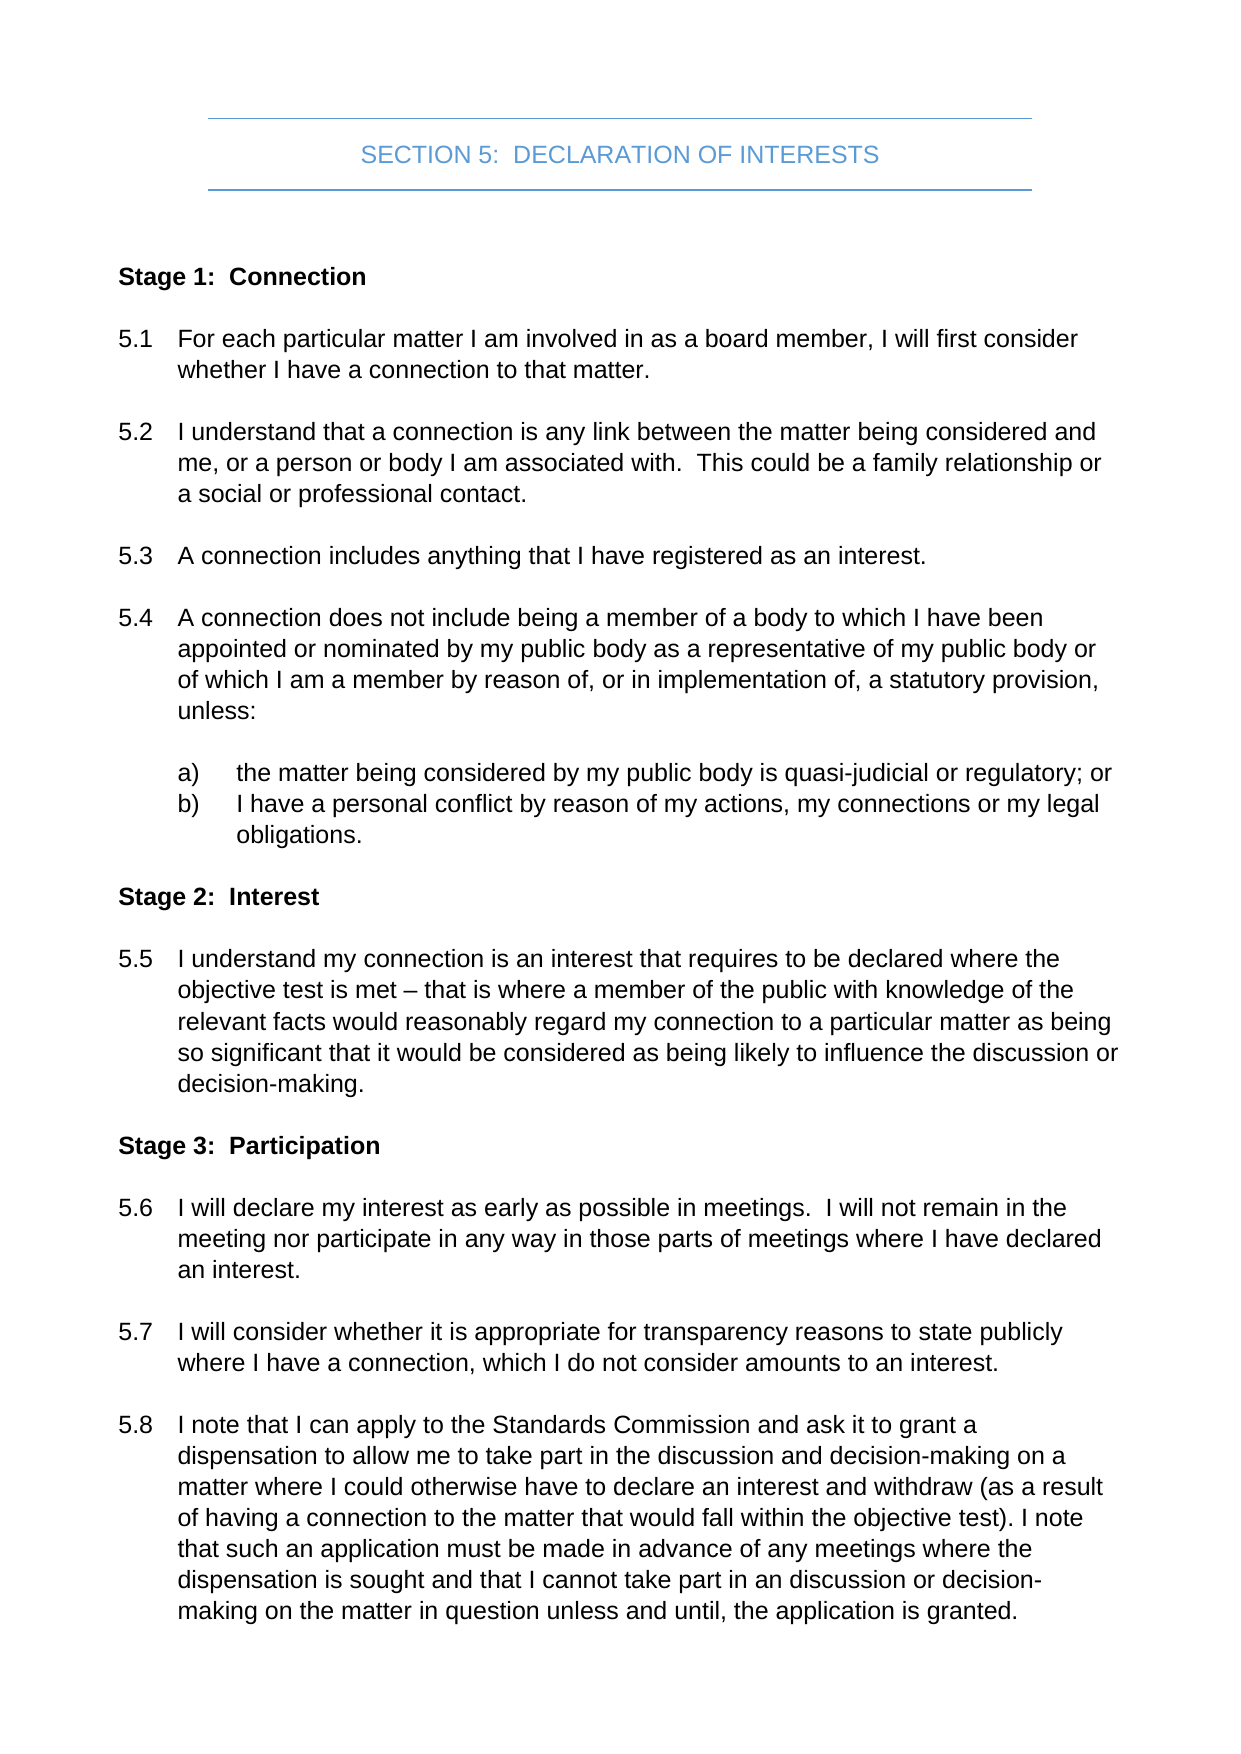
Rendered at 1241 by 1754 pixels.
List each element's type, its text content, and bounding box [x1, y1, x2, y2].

list Stage 1: Connection [118, 261, 1122, 290]
list Stage 2: Interest [118, 882, 1122, 911]
list b) I have a personal conflict by reason of my actions, my connections or my legal obligations. [177, 789, 1122, 849]
list Stage 3: Participation [118, 1131, 1122, 1159]
list 5.5 I understand my connection is an interest that requires to be declared where the objective test is met – that is where a member of the public with knowledge of the relevant facts would reasonably regard my connection to a particular matter as being so significant that it would be considered as being likely to influence the discussion or decision-making. [118, 944, 1122, 1097]
list 5.8 I note that I can apply to the Standards Commission and ask it to grant a dispensation to allow me to take part in the discussion and decision-making on a matter where I could otherwise have to declare an interest and withdraw (as a result of having a connection to the matter that would fall within the objective test). I note that such an application must be made in advance of any meetings where the dispensation is sought and that I cannot take part in an discussion or decision-making on the matter in question unless and until, the application is granted. [118, 1410, 1122, 1625]
list 5.6 I will declare my interest as early as possible in meetings. I will not remain in the meeting nor participate in any way in those parts of meetings where I have declared an interest. [118, 1193, 1122, 1283]
list 5.7 I will consider whether it is appropriate for transparency reasons to state publicly where I have a connection, which I do not consider amounts to an interest. [118, 1317, 1122, 1377]
list a) the matter being considered by my public body is quasi-judicial or regulatory; or [177, 758, 1122, 787]
list 5.1 For each particular matter I am involved in as a board member, I will first consider whether I have a connection to that matter. [118, 323, 1122, 383]
list 5.3 A connection includes anything that I have registered as an interest. [118, 541, 1122, 569]
list 5.2 I understand that a connection is any link between the matter being considered and me, or a person or body I am associated with. This could be a family relationship or a social or professional contact. [118, 417, 1122, 507]
text SECTION 5: DECLARATION OF INTERESTS [208, 119, 1032, 189]
list 5.4 A connection does not include being a member of a body to which I have been appointed or nominated by my public body as a representative of my public body or of which I am a member by reason of, or in implementation of, a statutory provision, unless: [118, 603, 1122, 725]
